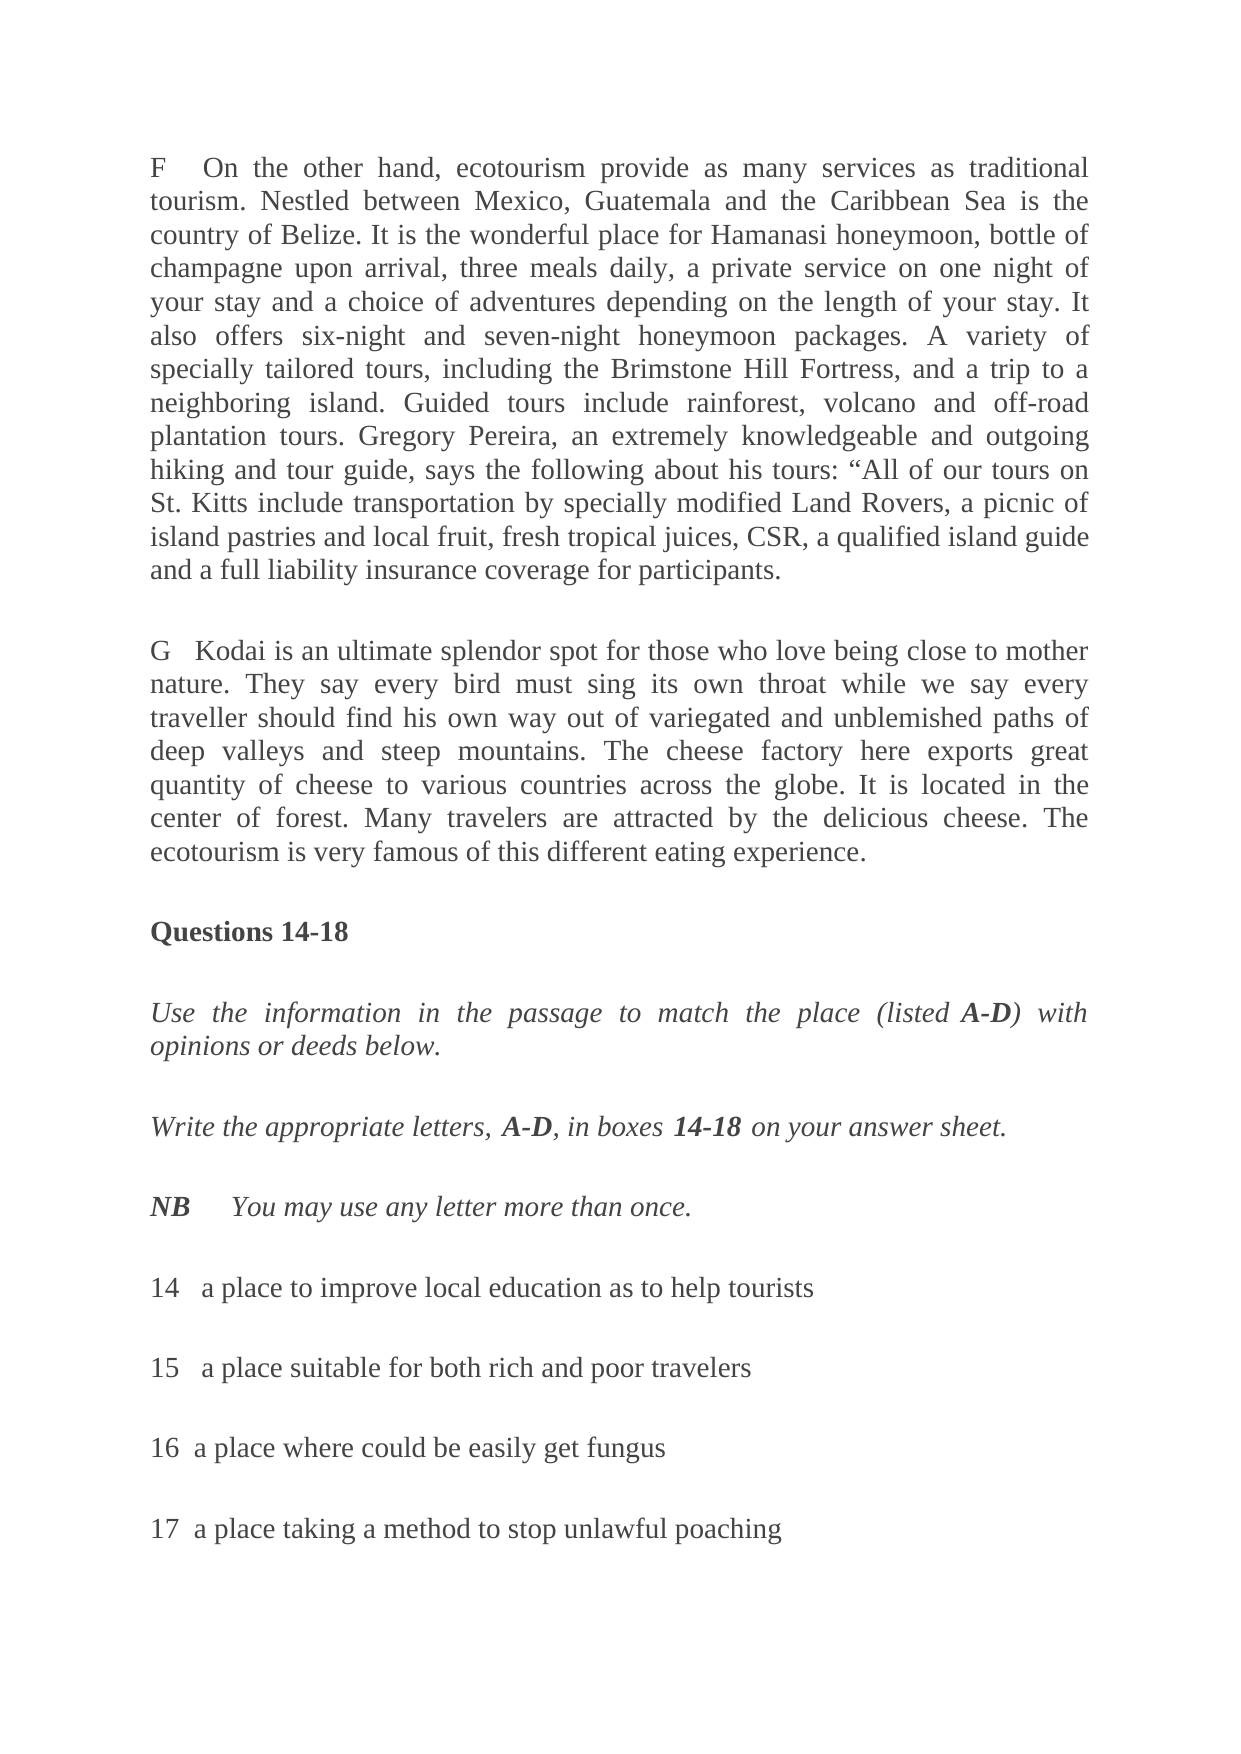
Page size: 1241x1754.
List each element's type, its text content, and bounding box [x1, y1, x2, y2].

text F On the other hand, ecotourism provide as many services as traditional tourism. Nestled between Mexico, Guatemala and the Caribbean Sea is the country of Belize. It is the wonderful place for Hamanasi honeymoon, bottle of champagne upon arrival, three meals daily, a private service on one night of your stay and a choice of adventures depending on the length of your stay. It also offers six-night and seven-night honeymoon packages. A variety of specially tailored tours, including the Brimstone Hill Fortress, and a trip to a neighboring island. Guided tours include rainforest, volcano and off-road plantation tours. Gregory Pereira, an extremely knowledgeable and outgoing hiking and tour guide, says the following about his tours: “All of our tours on St. Kitts include transportation by specially modified Land Rovers, a picnic of island pastries and local fruit, fresh tropical juices, CSR, a qualified island guide and a full liability insurance coverage for participants. [150, 150, 1090, 586]
text 17 a place taking a method to stop unlawful poaching [150, 1511, 1090, 1544]
text 14 a place to improve local education as to help tourists [150, 1270, 1090, 1303]
text Write the appropriate letters, A-D, in boxes 14-18 on your answer sheet. [150, 1109, 1090, 1142]
text Use the information in the passage to match the place (listed A-D) with opinions or deeds below. [150, 995, 1090, 1062]
text NB You may use any letter more than once. [150, 1189, 1090, 1223]
text 16 a place where could be easily get fungus [150, 1431, 1090, 1464]
text 15 a place suitable for both rich and poor travelers [150, 1350, 1090, 1384]
text Questions 14-18 [150, 914, 1090, 948]
text G Kodai is an ultimate splendor spot for those who love being close to mother nature. They say every bird must sing its own throat while we say every traveller should find his own way out of variegated and unblemished paths of deep valleys and steep mountains. The cheese factory here exports great quantity of cheese to various countries across the globe. It is located in the center of forest. Many travelers are attracted by the delicious cheese. The ecotourism is very famous of this different eating experience. [150, 633, 1090, 868]
